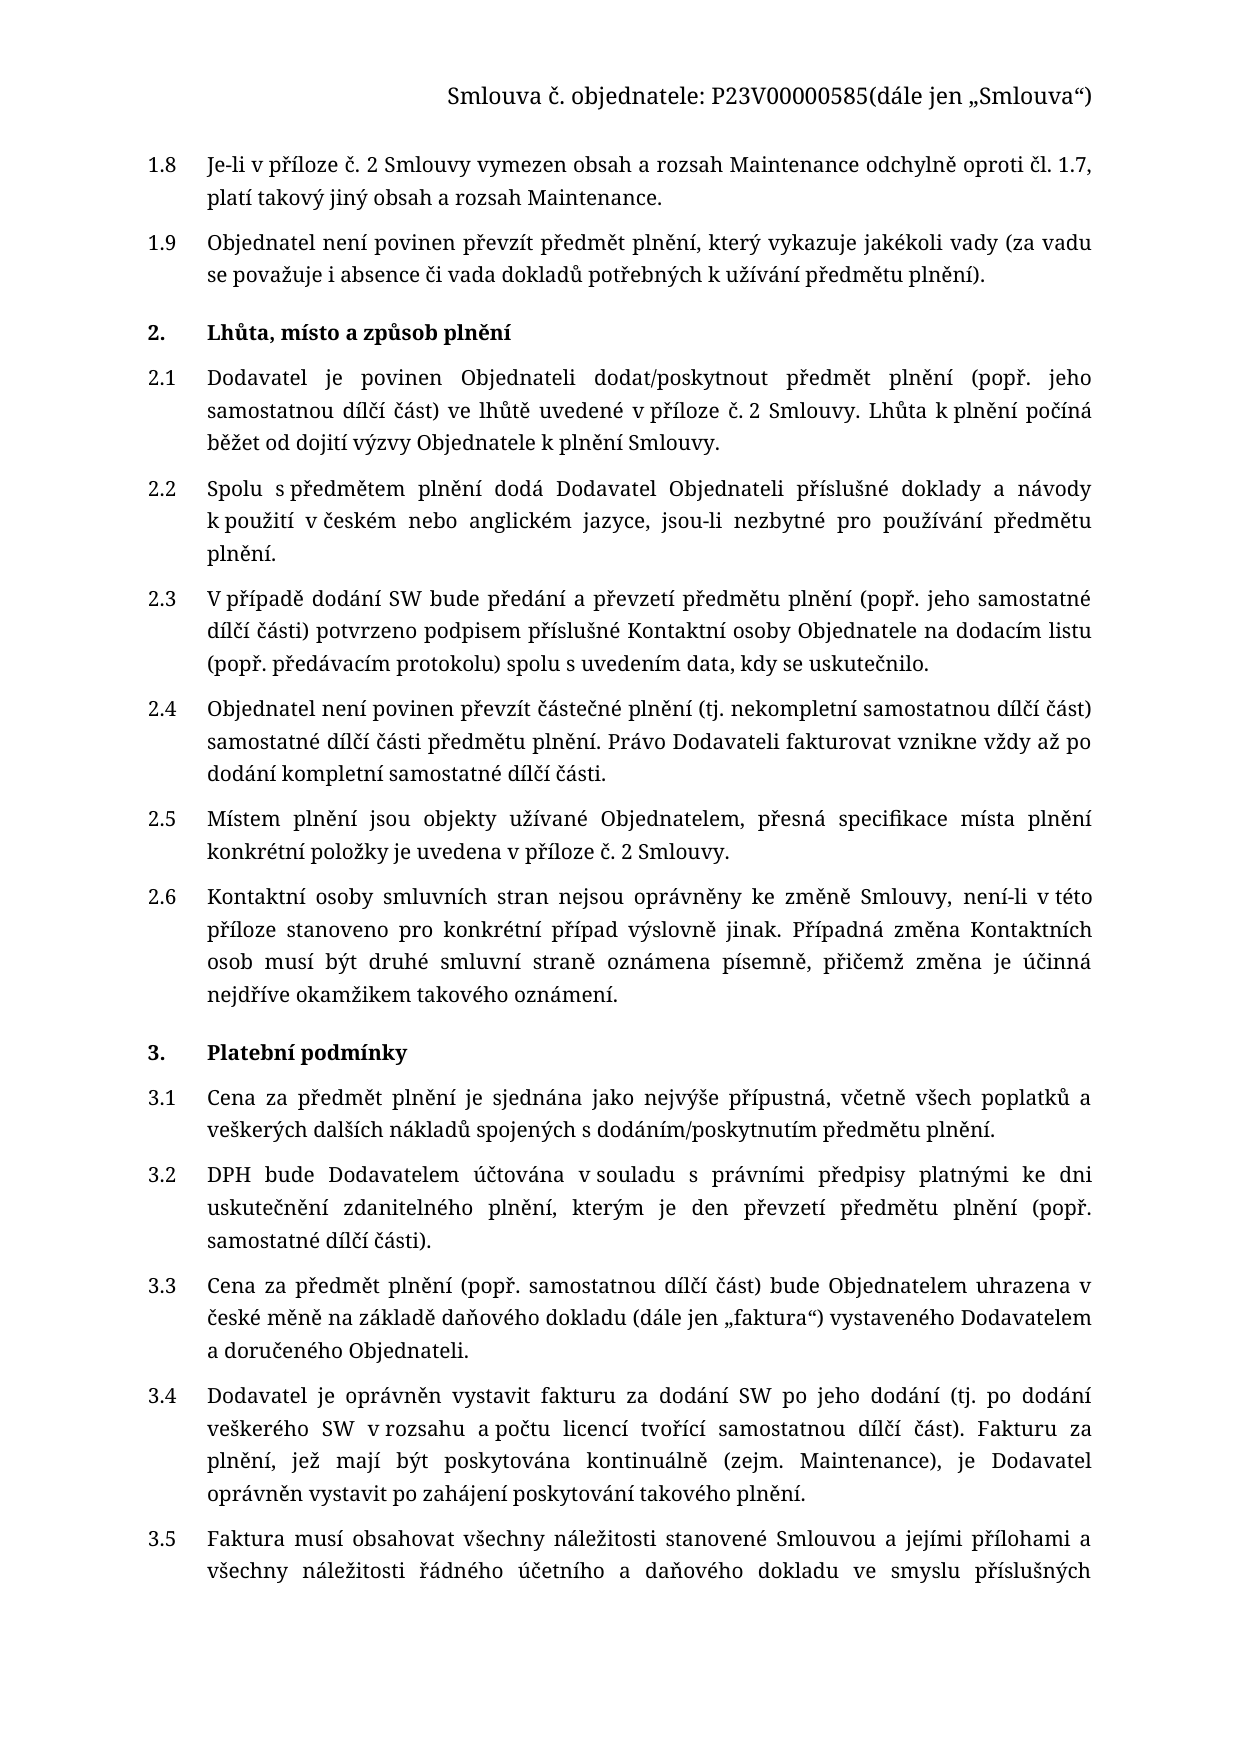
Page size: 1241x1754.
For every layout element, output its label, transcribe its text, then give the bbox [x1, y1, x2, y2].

list DPH bude Dodavatelem účtována v souladu s právními předpisy platnými ke dni uskutečnění zdanitelného plnění, kterým je den převzetí předmětu plnění (popř. samostatné dílčí části). [148, 1161, 1092, 1254]
list Dodavatel je povinen Objednateli dodat/poskytnout předmět plnění (popř. jeho samostatnou dílčí část) ve lhůtě uvedené v příloze č. 2 Smlouvy. Lhůta k plnění počíná běžet od dojití výzvy Objednatele k plnění Smlouvy. [148, 363, 1092, 457]
list Je-li v příloze č. 2 Smlouvy vymezen obsah a rozsah Maintenance odchylně oproti čl. 1.7, platí takový jiný obsah a rozsah Maintenance. [148, 150, 1092, 211]
list Cena za předmět plnění je sjednána jako nejvýše přípustná, včetně všech poplatků a veškerých dalších nákladů spojených s dodáním/poskytnutím předmětu plnění. [148, 1083, 1092, 1144]
list Cena za předmět plnění (popř. samostatnou dílčí část) bude Objednatelem uhrazena v české měně na základě daňového dokladu (dále jen „faktura“) vystaveného Dodavatelem a doručeného Objednateli. [148, 1271, 1092, 1364]
list V případě dodání SW bude předání a převzetí předmětu plnění (popř. jeho samostatné dílčí části) potvrzeno podpisem příslušné Kontaktní osoby Objednatele na dodacím listu (popř. předávacím protokolu) spolu s uvedením data, kdy se uskutečnilo. [148, 584, 1092, 678]
list Místem plnění jsou objekty užívané Objednatelem, přesná specifikace místa plnění konkrétní položky je uvedena v příloze č. 2 Smlouvy. [148, 804, 1092, 866]
list Dodavatel je oprávněn vystavit fakturu za dodání SW po jeho dodání (tj. po dodání veškerého SW v rozsahu a počtu licencí tvořící samostatnou dílčí část). Fakturu za plnění, jež mají být poskytována kontinuálně (zejm. Maintenance), je Dodavatel oprávněn vystavit po zahájení poskytování takového plnění. [148, 1381, 1092, 1507]
list Lhůta, místo a způsob plnění [148, 318, 1092, 347]
list Objednatel není povinen převzít částečné plnění (tj. nekompletní samostatnou dílčí část) samostatné dílčí části předmětu plnění. Právo Dodavateli fakturovat vznikne vždy až po dodání kompletní samostatné dílčí části. [148, 694, 1092, 788]
list Kontaktní osoby smluvních stran nejsou oprávněny ke změně Smlouvy, není-li v této příloze stanoveno pro konkrétní případ výslovně jinak. Případná změna Kontaktních osob musí být druhé smluvní straně oznámena písemně, přičemž změna je účinná nejdříve okamžikem takového oznámení. [148, 882, 1092, 1008]
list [148, 1524, 1092, 1585]
list Spolu s předmětem plnění dodá Dodavatel Objednateli příslušné doklady a návody k použití v českém nebo anglickém jazyce, jsou-li nezbytné pro používání předmětu plnění. [148, 474, 1092, 567]
list Objednatel není povinen převzít předmět plnění, který vykazuje jakékoli vady (za vadu se považuje i absence či vada dokladů potřebných k užívání předmětu plnění). [148, 228, 1092, 289]
list Platební podmínky [148, 1038, 1092, 1066]
